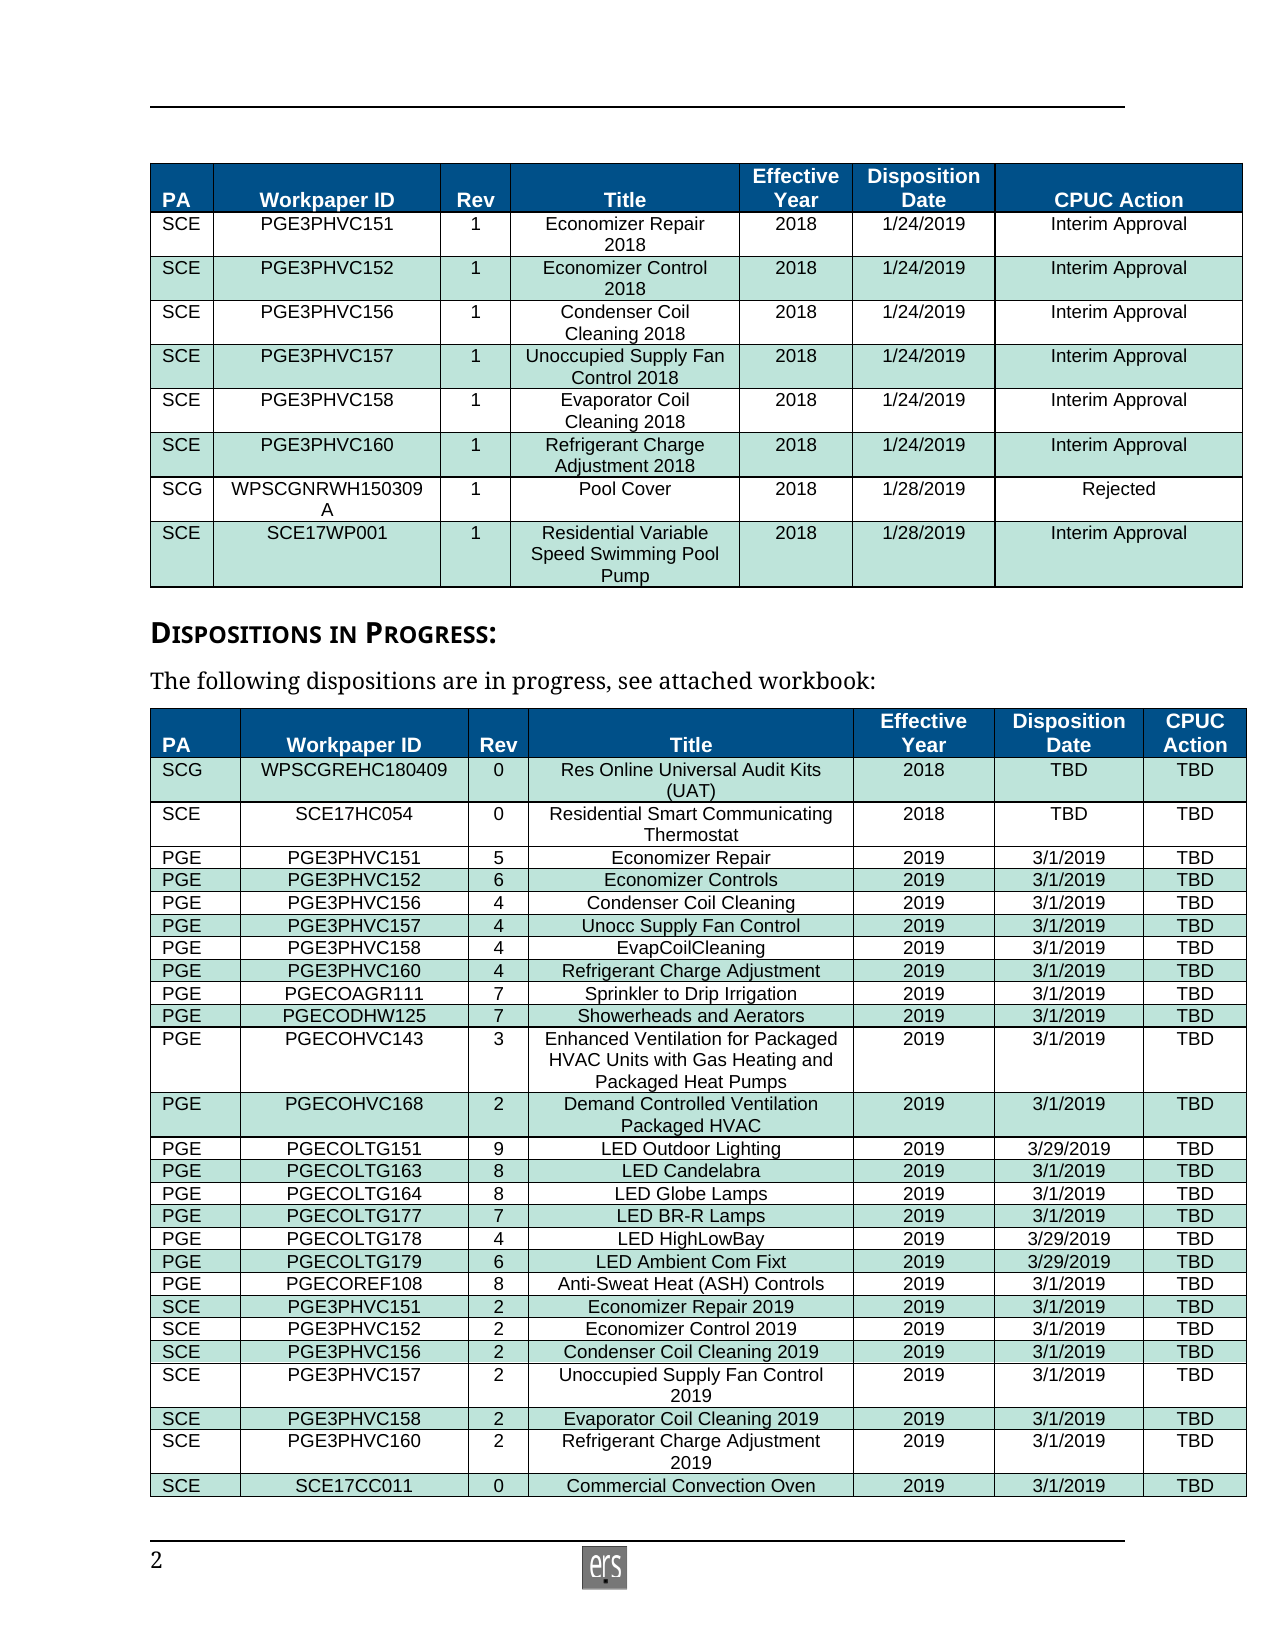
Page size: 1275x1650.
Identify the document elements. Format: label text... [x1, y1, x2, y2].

table_cell 2018 [854, 803, 994, 846]
table_header Workpaper ID [241, 709, 468, 757]
table_cell PGE [151, 1250, 240, 1272]
table_cell Rejected [996, 478, 1242, 521]
table_cell LED HighLowBay [529, 1228, 853, 1249]
table_cell Unoccupied Supply Fan Control 2019 [529, 1364, 853, 1407]
table_cell PGE [151, 1005, 240, 1026]
table_cell TBD [1144, 1138, 1246, 1159]
table_cell 2019 [854, 937, 994, 959]
table_cell SCE [151, 1364, 240, 1407]
table_cell Refrigerant Charge Adjustment 2018 [511, 433, 739, 476]
table_cell 3/1/2019 [995, 1273, 1143, 1294]
table_cell 3/1/2019 [995, 1205, 1143, 1227]
table_cell Economizer Repair 2019 [529, 1296, 853, 1317]
table_cell 3/1/2019 [995, 892, 1143, 913]
table_cell LED Candelabra [529, 1160, 853, 1182]
table_cell 7 [469, 1205, 528, 1227]
table_cell 1 [441, 213, 510, 256]
table_cell PGE [151, 892, 240, 913]
table_cell 2019 [854, 1474, 994, 1496]
table_cell PGE [151, 982, 240, 1004]
table_cell 3/1/2019 [995, 1474, 1143, 1496]
table_cell 6 [469, 869, 528, 891]
table_cell 7 [469, 1005, 528, 1026]
table_cell 1 [441, 478, 510, 521]
table_cell 2018 [740, 213, 852, 256]
table_cell PGE [151, 847, 240, 868]
table_cell LED BR-R Lamps [529, 1205, 853, 1227]
table_cell TBD [1144, 1408, 1246, 1429]
table_cell 2019 [854, 1296, 994, 1317]
table_cell PGECOREF108 [241, 1273, 468, 1294]
table_cell 2019 [854, 982, 994, 1004]
table_cell Commercial Convection Oven [529, 1474, 853, 1496]
table_cell 2019 [854, 1408, 994, 1429]
table_cell 2019 [854, 915, 994, 936]
table_cell PGE3PHVC158 [241, 937, 468, 959]
table_cell 2019 [854, 847, 994, 868]
table_cell TBD [1144, 1228, 1246, 1249]
table_header Rev [441, 164, 510, 211]
table_cell 1/28/2019 [853, 478, 994, 521]
table_cell TBD [1144, 1430, 1246, 1473]
table_cell WPSCGREHC180409 [241, 758, 468, 801]
table_cell 1 [441, 301, 510, 344]
table_cell PGECODHW125 [241, 1005, 468, 1026]
table_cell TBD [995, 758, 1143, 801]
table_cell PGE3PHVC151 [241, 1296, 468, 1317]
table_cell 2019 [854, 1005, 994, 1026]
table_cell 3/1/2019 [995, 982, 1143, 1004]
table_cell 3/1/2019 [995, 1341, 1143, 1362]
table_cell 2 [469, 1364, 528, 1407]
table_cell 2019 [854, 960, 994, 981]
table_cell 3/1/2019 [995, 915, 1143, 936]
table_cell 2 [469, 1341, 528, 1362]
table_cell 2019 [854, 1364, 994, 1407]
table_cell Interim Approval [996, 213, 1242, 256]
table_cell PGE [151, 1138, 240, 1159]
table_cell 2019 [854, 1160, 994, 1182]
table_cell TBD [1144, 1028, 1246, 1092]
table_cell PGE3PHVC160 [241, 1430, 468, 1473]
table_cell Economizer Control 2019 [529, 1318, 853, 1340]
table_cell SCE [151, 1430, 240, 1473]
table_cell TBD [1144, 847, 1246, 868]
table_cell 3/29/2019 [995, 1228, 1143, 1249]
table_cell Evaporator Coil Cleaning 2019 [529, 1408, 853, 1429]
table_cell 7 [469, 982, 528, 1004]
table_cell 0 [469, 758, 528, 801]
table_cell TBD [1144, 1005, 1246, 1026]
table_cell Unocc Supply Fan Control [529, 915, 853, 936]
table_cell SCE [151, 1408, 240, 1429]
table_cell PGECOLTG178 [241, 1228, 468, 1249]
table_cell PGE3PHVC157 [214, 345, 440, 388]
table_cell 1/28/2019 [853, 522, 994, 586]
table_cell 3 [469, 1028, 528, 1092]
table_cell 4 [469, 960, 528, 981]
table_cell TBD [1144, 1250, 1246, 1272]
table_cell 2019 [854, 1183, 994, 1204]
table_cell PGE3PHVC152 [241, 1318, 468, 1340]
table_cell PGECOHVC143 [241, 1028, 468, 1092]
table_header Disposition Date [995, 709, 1143, 757]
table_cell PGE3PHVC160 [214, 433, 440, 476]
table_cell PGE [151, 1205, 240, 1227]
table_cell Demand Controlled Ventilation Packaged HVAC [529, 1093, 853, 1136]
table_cell PGE3PHVC152 [214, 257, 440, 300]
subtitle Dispositions in Progress: [150, 612, 1125, 652]
table_cell Residential Smart Communicating Thermostat [529, 803, 853, 846]
table_cell 3/1/2019 [995, 1093, 1143, 1136]
table_cell SCE [151, 803, 240, 846]
table_cell 1/24/2019 [853, 389, 994, 432]
table_cell 2019 [854, 892, 994, 913]
table_cell 2019 [854, 869, 994, 891]
table_cell 3/1/2019 [995, 1028, 1143, 1092]
table_cell PGECOLTG164 [241, 1183, 468, 1204]
table_cell 2018 [740, 257, 852, 300]
table_cell PGE3PHVC157 [241, 1364, 468, 1407]
table_cell 1 [441, 257, 510, 300]
table_cell PGE [151, 1028, 240, 1092]
table_cell 1 [441, 522, 510, 586]
table_cell SCE17CC011 [241, 1474, 468, 1496]
table_cell PGECOLTG177 [241, 1205, 468, 1227]
table_cell 2019 [854, 1093, 994, 1136]
table_cell PGE3PHVC156 [241, 1341, 468, 1362]
table_cell 8 [469, 1183, 528, 1204]
table_cell 2019 [854, 1205, 994, 1227]
table_header Rev [469, 709, 528, 757]
table_cell 3/1/2019 [995, 937, 1143, 959]
table_header CPUC Action [996, 164, 1242, 211]
table_cell PGE [151, 1093, 240, 1136]
table_cell 2019 [854, 1228, 994, 1249]
table_cell SCE [151, 389, 213, 432]
table_cell TBD [1144, 982, 1246, 1004]
table_cell 3/1/2019 [995, 1364, 1143, 1407]
table_header Workpaper ID [214, 164, 440, 211]
table_cell SCE [151, 522, 213, 586]
table_header Title [511, 164, 739, 211]
table_cell PGE3PHVC158 [241, 1408, 468, 1429]
table_cell Res Online Universal Audit Kits (UAT) [529, 758, 853, 801]
table_cell Evaporator Coil Cleaning 2018 [511, 389, 739, 432]
table_cell Condenser Coil Cleaning 2018 [511, 301, 739, 344]
table_cell 3/1/2019 [995, 960, 1143, 981]
table_cell SCE [151, 1474, 240, 1496]
table_cell PGE [151, 937, 240, 959]
table_cell 3/1/2019 [995, 1005, 1143, 1026]
table_cell PGE3PHVC158 [214, 389, 440, 432]
table_cell 4 [469, 1228, 528, 1249]
table_cell 3/1/2019 [995, 1408, 1143, 1429]
table_cell 3/29/2019 [995, 1138, 1143, 1159]
table_cell 1 [441, 345, 510, 388]
table_cell Unoccupied Supply Fan Control 2018 [511, 345, 739, 388]
table_cell Pool Cover [511, 478, 739, 521]
table_cell LED Outdoor Lighting [529, 1138, 853, 1159]
table_cell PGE [151, 1273, 240, 1294]
table_cell 2 [469, 1318, 528, 1340]
table_cell 2018 [740, 389, 852, 432]
table_cell PGECOLTG151 [241, 1138, 468, 1159]
table_cell SCE [151, 345, 213, 388]
table_cell TBD [1144, 758, 1246, 801]
table_cell TBD [1144, 869, 1246, 891]
table_cell 3/29/2019 [995, 1250, 1143, 1272]
table_cell 5 [469, 847, 528, 868]
table_cell SCE [151, 1296, 240, 1317]
table_cell 2019 [854, 1341, 994, 1362]
table_cell PGE [151, 1183, 240, 1204]
table_cell PGE [151, 869, 240, 891]
table_cell 1/24/2019 [853, 433, 994, 476]
table_cell Interim Approval [996, 345, 1242, 388]
table_header PA [151, 709, 240, 757]
table_cell 8 [469, 1273, 528, 1294]
table_cell PGE [151, 1228, 240, 1249]
table_cell Economizer Repair 2018 [511, 213, 739, 256]
text The following dispositions are in progress, see attached workbook: [150, 664, 1125, 696]
table_cell 2018 [740, 345, 852, 388]
table_cell Interim Approval [996, 389, 1242, 432]
table_cell PGE3PHVC151 [241, 847, 468, 868]
table_cell 9 [469, 1138, 528, 1159]
table_cell SCE [151, 1318, 240, 1340]
table_cell Refrigerant Charge Adjustment [529, 960, 853, 981]
table_cell Interim Approval [996, 522, 1242, 586]
table_cell 0 [469, 1474, 528, 1496]
table_cell 4 [469, 915, 528, 936]
table_cell PGE3PHVC156 [214, 301, 440, 344]
table_cell Interim Approval [996, 301, 1242, 344]
table_cell Condenser Coil Cleaning 2019 [529, 1341, 853, 1362]
table_header CPUC Action [1144, 709, 1246, 757]
table_cell Interim Approval [996, 257, 1242, 300]
table_cell 1/24/2019 [853, 345, 994, 388]
table_cell Economizer Repair [529, 847, 853, 868]
table_cell SCG [151, 758, 240, 801]
table_cell Interim Approval [996, 433, 1242, 476]
table_cell 3/1/2019 [995, 847, 1143, 868]
table_cell TBD [1144, 960, 1246, 981]
table_cell 1/24/2019 [853, 257, 994, 300]
table_cell 2018 [740, 433, 852, 476]
table_cell Refrigerant Charge Adjustment 2019 [529, 1430, 853, 1473]
table_cell 2 [469, 1408, 528, 1429]
table_cell 2 [469, 1296, 528, 1317]
table_cell Showerheads and Aerators [529, 1005, 853, 1026]
table_cell SCE [151, 1341, 240, 1362]
table_cell SCE [151, 213, 213, 256]
table_cell TBD [1144, 1318, 1246, 1340]
table_cell PGECOLTG179 [241, 1250, 468, 1272]
table_cell TBD [1144, 1183, 1246, 1204]
table_cell 2018 [740, 522, 852, 586]
table_cell TBD [1144, 1474, 1246, 1496]
table_cell 4 [469, 937, 528, 959]
table_cell PGE3PHVC151 [214, 213, 440, 256]
table_cell Residential Variable Speed Swimming Pool Pump [511, 522, 739, 586]
table_cell TBD [1144, 1296, 1246, 1317]
table_cell 2018 [740, 478, 852, 521]
table_cell 1 [441, 433, 510, 476]
table_cell TBD [1144, 937, 1246, 959]
table_cell Anti-Sweat Heat (ASH) Controls [529, 1273, 853, 1294]
table_cell 2019 [854, 1138, 994, 1159]
table_cell PGE [151, 1160, 240, 1182]
table_cell 3/1/2019 [995, 1318, 1143, 1340]
table_cell PGECOHVC168 [241, 1093, 468, 1136]
table_cell WPSCGNRWH150309A [214, 478, 440, 521]
table_header PA [151, 164, 213, 211]
table_cell TBD [1144, 1364, 1246, 1407]
table_header Disposition Date [853, 164, 994, 211]
table_cell 2019 [854, 1430, 994, 1473]
table_header Effective Year [740, 164, 852, 211]
table_cell 2018 [854, 758, 994, 801]
table_cell TBD [1144, 803, 1246, 846]
table_cell SCE17HC054 [241, 803, 468, 846]
table_cell TBD [995, 803, 1143, 846]
table_cell 1/24/2019 [853, 213, 994, 256]
table_header Effective Year [854, 709, 994, 757]
table_cell TBD [1144, 1341, 1246, 1362]
table_cell TBD [1144, 892, 1246, 913]
table_cell 0 [469, 803, 528, 846]
table_cell PGE3PHVC157 [241, 915, 468, 936]
table_cell 6 [469, 1250, 528, 1272]
table_cell 3/1/2019 [995, 1160, 1143, 1182]
table_cell 2019 [854, 1273, 994, 1294]
table_cell 3/1/2019 [995, 1296, 1143, 1317]
table_cell Enhanced Ventilation for Packaged HVAC Units with Gas Heating and Packaged Heat Pumps [529, 1028, 853, 1092]
table_cell 1 [441, 389, 510, 432]
table_cell 2019 [854, 1318, 994, 1340]
table_cell PGECOAGR111 [241, 982, 468, 1004]
table_cell 3/1/2019 [995, 1183, 1143, 1204]
table_cell 2 [469, 1093, 528, 1136]
table_header Title [529, 709, 853, 757]
table_cell TBD [1144, 915, 1246, 936]
table_cell TBD [1144, 1205, 1246, 1227]
table_cell 4 [469, 892, 528, 913]
table_cell TBD [1144, 1093, 1246, 1136]
table_cell EvapCoilCleaning [529, 937, 853, 959]
table_cell PGE3PHVC156 [241, 892, 468, 913]
table_cell SCE [151, 301, 213, 344]
table_cell 2018 [740, 301, 852, 344]
table_cell 2 [469, 1430, 528, 1473]
table_cell Sprinkler to Drip Irrigation [529, 982, 853, 1004]
table_cell PGE3PHVC152 [241, 869, 468, 891]
table_cell SCE [151, 433, 213, 476]
table_cell 2019 [854, 1028, 994, 1092]
table_cell TBD [1144, 1273, 1246, 1294]
table_cell Economizer Control 2018 [511, 257, 739, 300]
table_cell LED Ambient Com Fixt [529, 1250, 853, 1272]
table_cell PGE [151, 915, 240, 936]
table_cell 8 [469, 1160, 528, 1182]
table_cell 2019 [854, 1250, 994, 1272]
table_cell Condenser Coil Cleaning [529, 892, 853, 913]
table_cell SCE17WP001 [214, 522, 440, 586]
table_cell PGE [151, 960, 240, 981]
table_cell PGE3PHVC160 [241, 960, 468, 981]
table_cell 3/1/2019 [995, 1430, 1143, 1473]
table_cell TBD [1144, 1160, 1246, 1182]
table_cell LED Globe Lamps [529, 1183, 853, 1204]
table_cell 3/1/2019 [995, 869, 1143, 891]
table_cell SCE [151, 257, 213, 300]
table_cell 1/24/2019 [853, 301, 994, 344]
table_cell PGECOLTG163 [241, 1160, 468, 1182]
table_cell Economizer Controls [529, 869, 853, 891]
table_cell SCG [151, 478, 213, 521]
